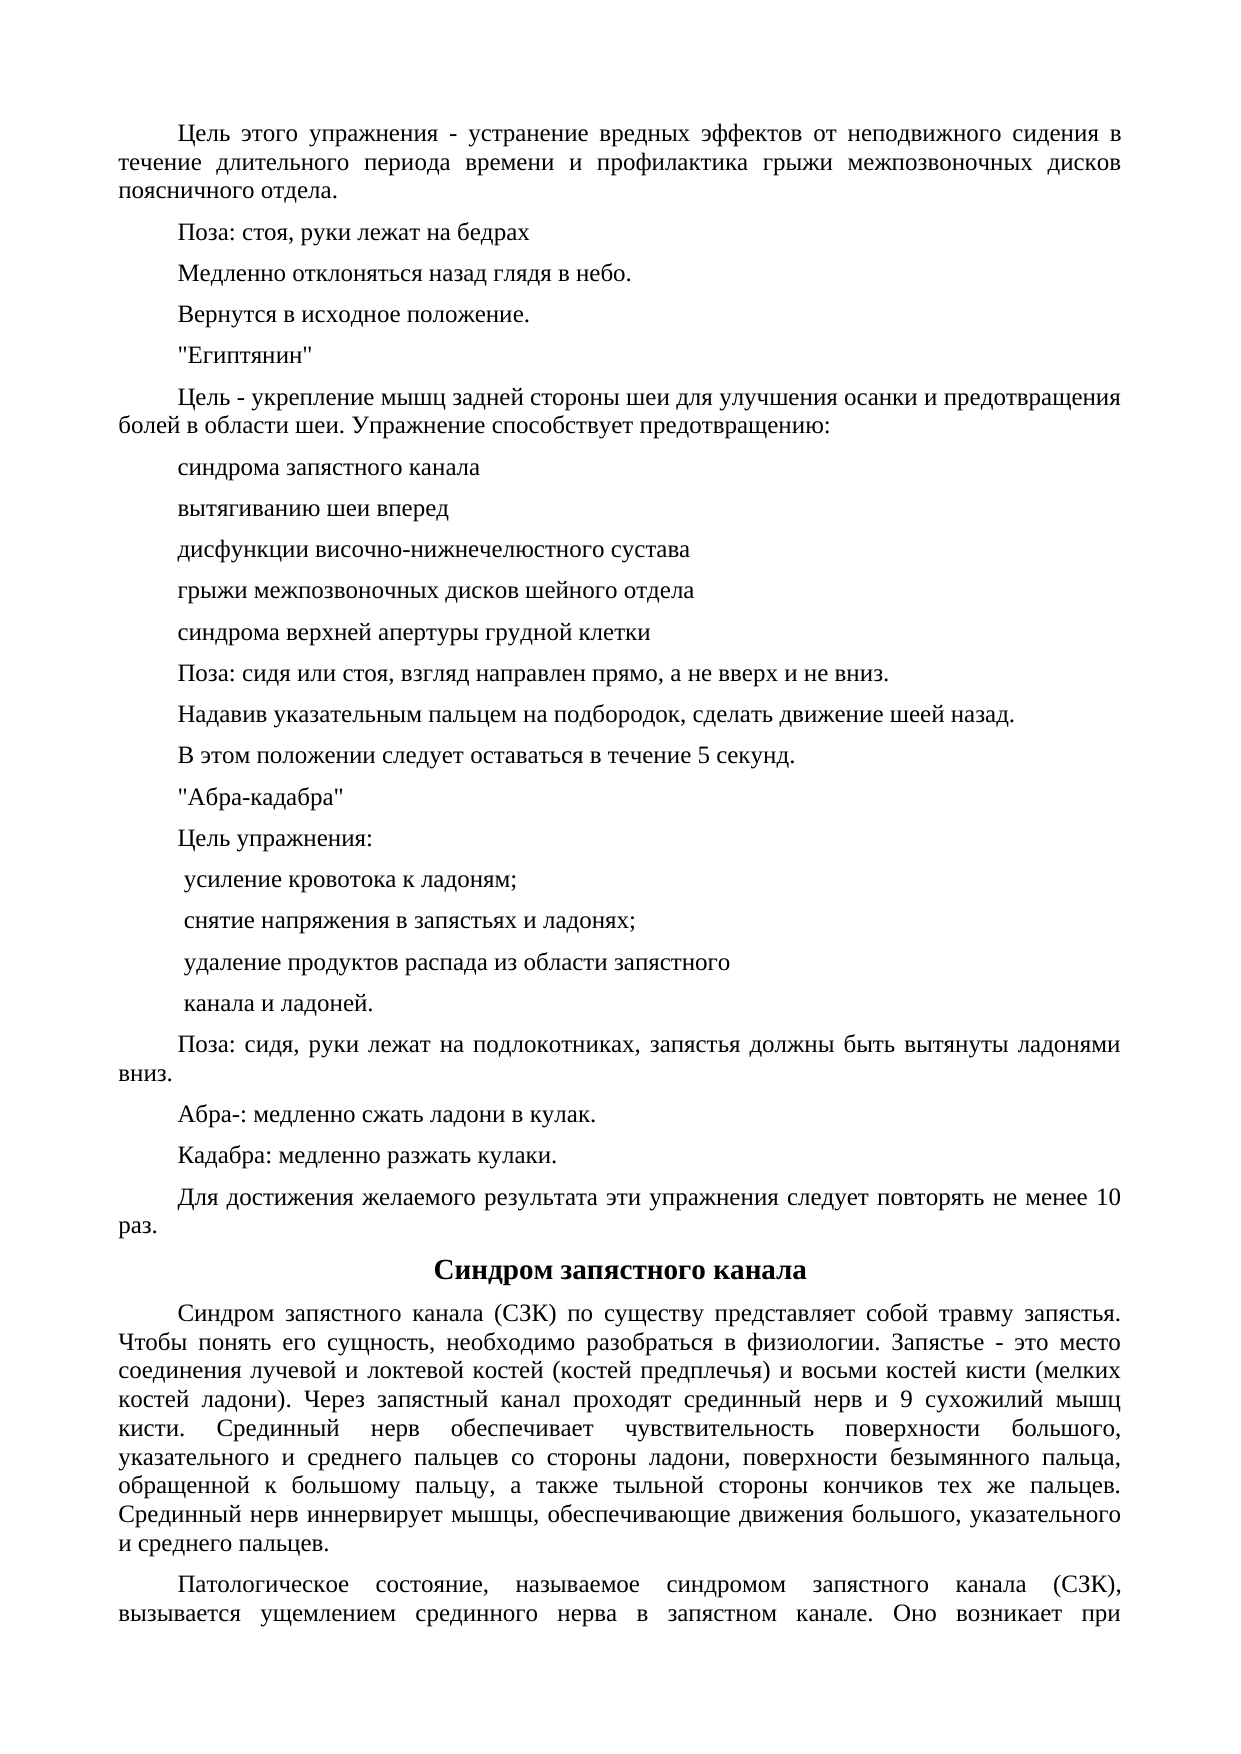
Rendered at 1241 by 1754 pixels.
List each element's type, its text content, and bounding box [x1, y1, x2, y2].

text Вернутся в исходное положение. [118, 299, 1122, 328]
text дисфункции височно-нижнечелюстного сустава [118, 534, 1122, 563]
text Поза: стоя, руки лежат на бедрах [118, 217, 1122, 246]
text В этом положении следует оставаться в течение 5 секунд. [118, 741, 1122, 769]
text Поза: сидя, руки лежат на подлокотниках, запястья должны быть вытянуты ладонями вниз. [118, 1029, 1122, 1087]
text вытягиванию шеи вперед [118, 493, 1122, 522]
text усиление кровотока к ладоням; [118, 864, 1122, 893]
text Цель этого упражнения - устранение вредных эффектов от неподвижного сидения в течение длительного периода времени и профилактика грыжи межпозвоночных дисков поясничного отдела. [118, 118, 1122, 204]
text канала и ладоней. [118, 988, 1122, 1017]
text Цель упражнения: [118, 823, 1122, 852]
text Абра-: медленно сжать ладони в кулак. [118, 1099, 1122, 1128]
text удаление продуктов распада из области запястного [118, 947, 1122, 976]
text Медленно отклоняться назад глядя в небо. [118, 258, 1122, 287]
text Синдром запястного канала [118, 1252, 1122, 1285]
text Надавив указательным пальцем на подбородок, сделать движение шеей назад. [118, 699, 1122, 728]
text Поза: сидя или стоя, взгляд направлен прямо, а не вверх и не вниз. [118, 658, 1122, 687]
text снятие напряжения в запястьях и ладонях; [118, 906, 1122, 934]
text Цель - укрепление мышц задней стороны шеи для улучшения осанки и предотвращения болей в области шеи. Упражнение способствует предотвращению: [118, 382, 1122, 439]
text грыжи межпозвоночных дисков шейного отдела [118, 576, 1122, 604]
text синдрома запястного канала [118, 452, 1122, 481]
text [118, 1569, 1122, 1627]
text "Абра-кадабра" [118, 782, 1122, 811]
text Кадабра: медленно разжать кулаки. [118, 1141, 1122, 1169]
text "Египтянин" [118, 341, 1122, 369]
text синдрома верхней апертуры грудной клетки [118, 617, 1122, 646]
text Синдром запястного канала (СЗК) по существу представляет собой травму запястья. Чтобы понять его сущность, необходимо разобраться в физиологии. Запястье - это место соединения лучевой и локтевой костей (костей предплечья) и восьми костей кисти (мелких костей ладони). Через запястный канал проходят срединный нерв и 9 сухожилий мышц кисти. Срединный нерв обеспечивает чувствительность поверхности большого, указательного и среднего пальцев со стороны ладони, поверхности безымянного пальца, обращенной к большому пальцу, а также тыльной стороны кончиков тех же пальцев. Срединный нерв иннервирует мышцы, обеспечивающие движения большого, указательного и среднего пальцев. [118, 1298, 1122, 1557]
text Для достижения желаемого результата эти упражнения следует повторять не менее 10 раз. [118, 1182, 1122, 1239]
